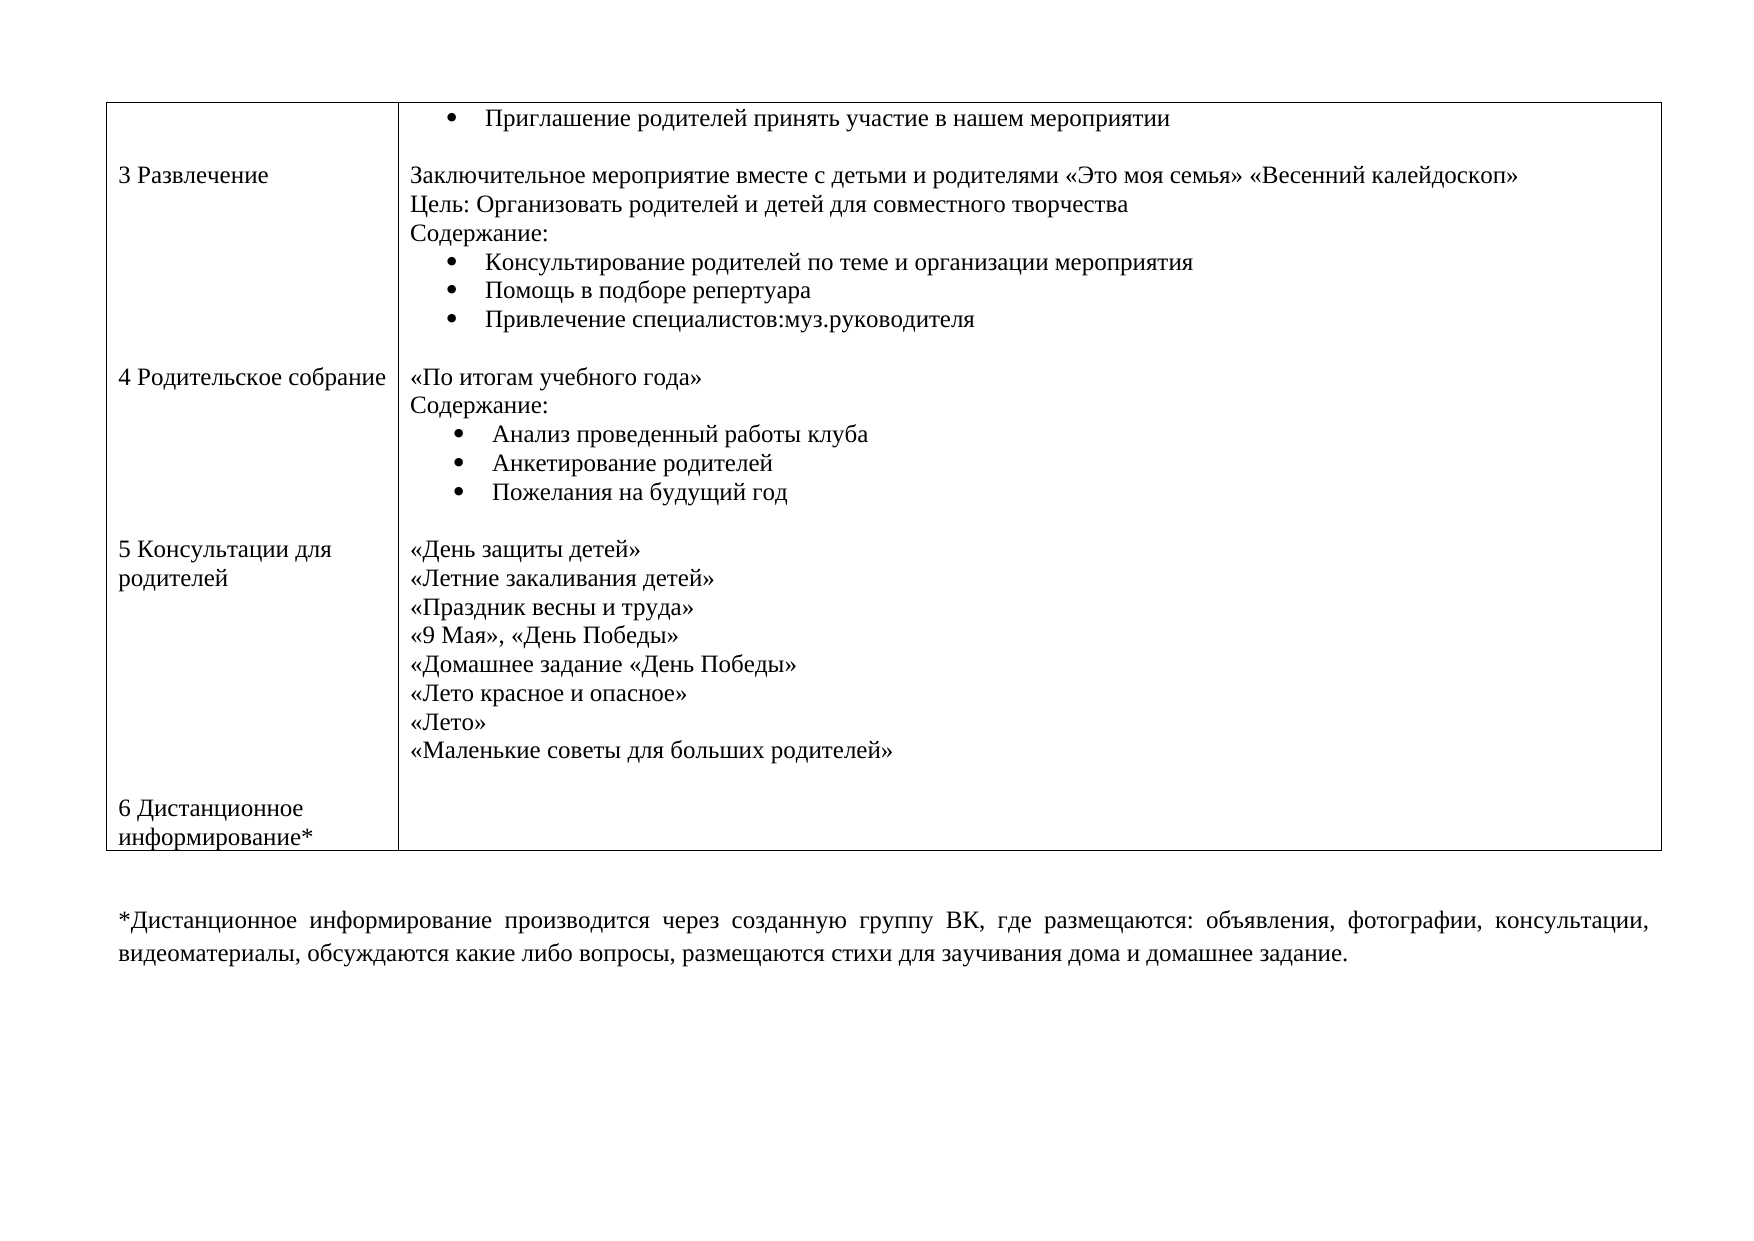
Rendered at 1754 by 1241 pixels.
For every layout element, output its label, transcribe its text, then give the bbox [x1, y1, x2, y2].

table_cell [107, 103, 398, 850]
text *Дистанционное информирование производится через созданную группу ВК, где размещаются: объявления, фотографии, консультации, видеоматериалы, обсуждаются какие либо вопросы, размещаются стихи для заучивания дома и домашнее задание. [118, 905, 1651, 967]
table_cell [399, 103, 1661, 850]
